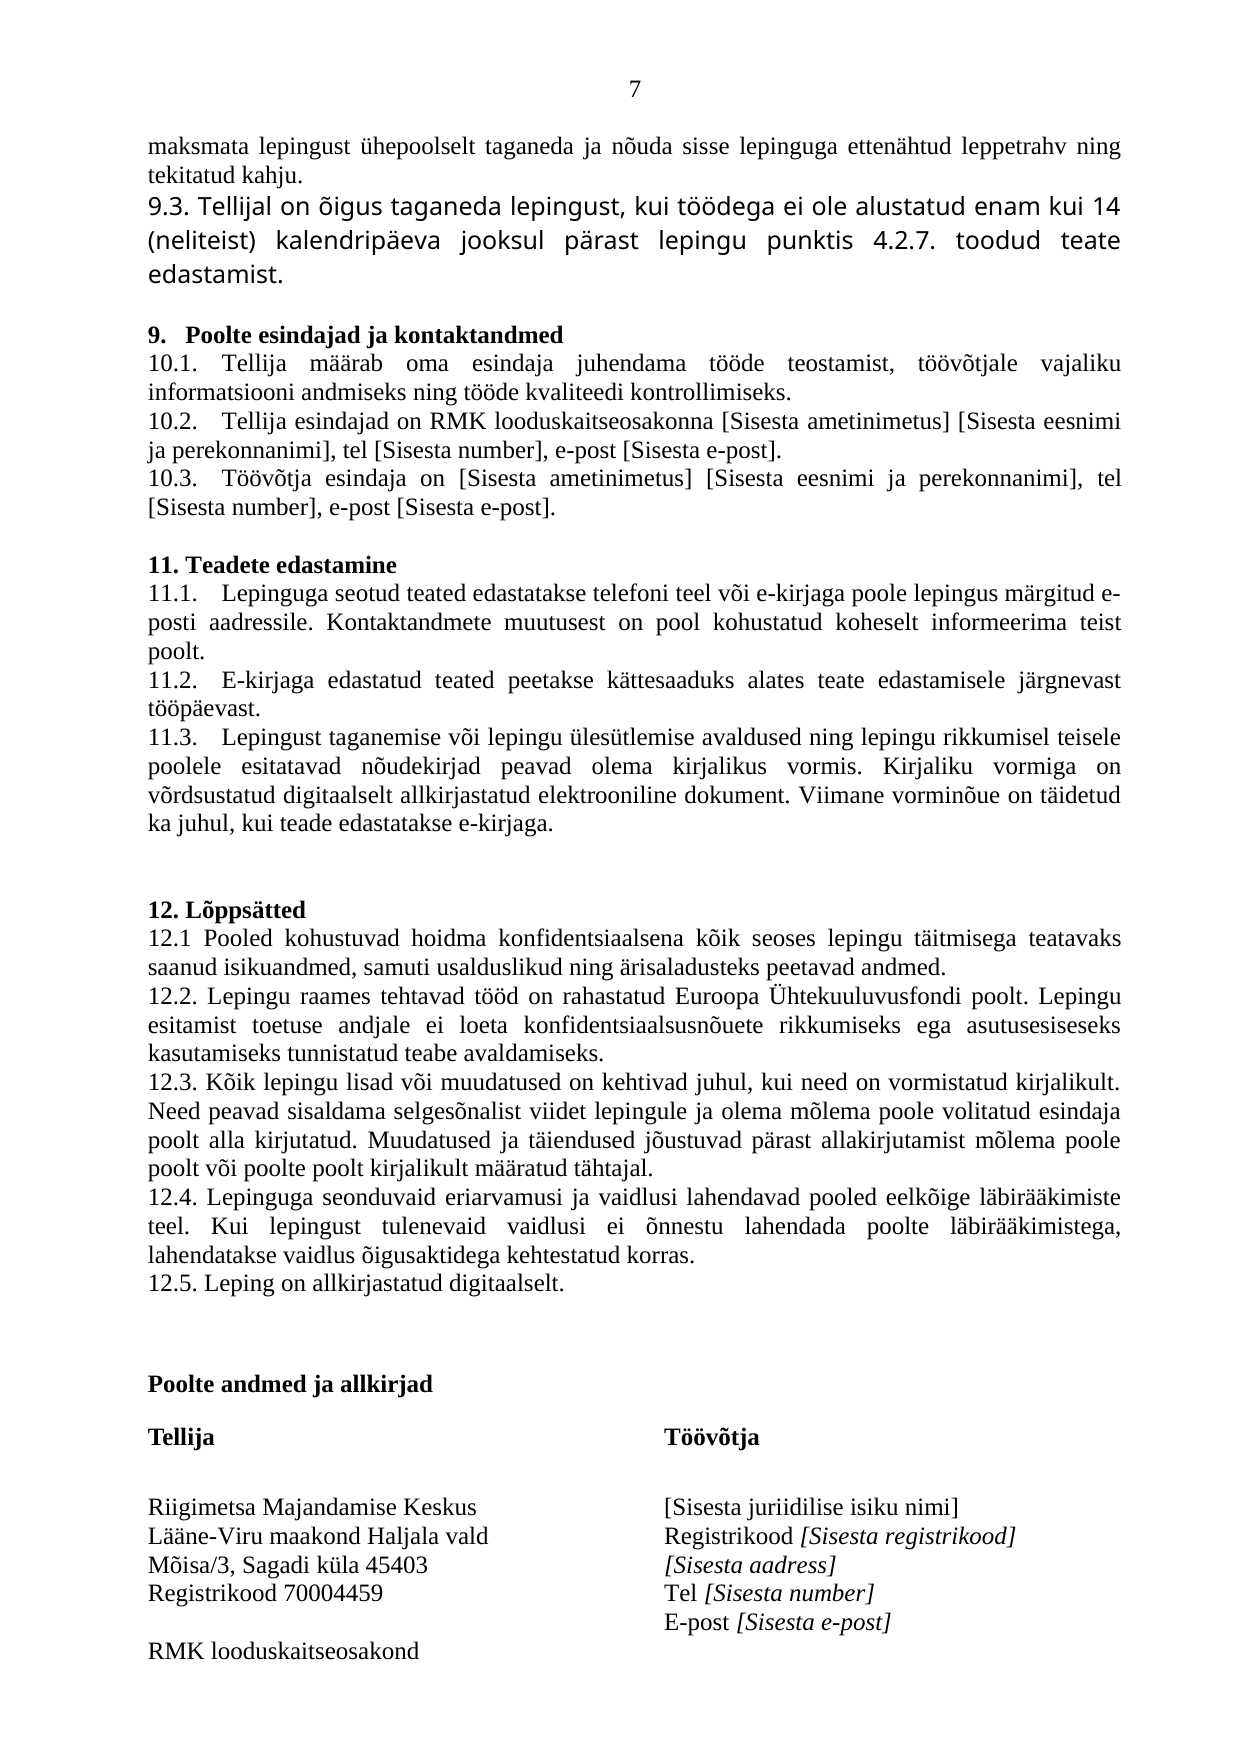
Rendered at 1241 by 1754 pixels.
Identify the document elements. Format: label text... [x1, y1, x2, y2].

text 11. Teadete edastamine [148, 550, 1122, 578]
text Registrikood 70004459 Tel [148, 1578, 1122, 1607]
text 12.5. Leping on allkirjastatud digitaalselt. [148, 1268, 1122, 1297]
list Tellija esindajad on RMK looduskaitseosakonna [Sisesta ametinimetus] [Sisesta eesnimi ja perekonnanimi], tel [Sisesta number], e-post [Sisesta e-post]. [148, 406, 1122, 463]
text 12.1 Pooled kohustuvad hoidma konfidentsiaalsena kõik seoses lepingu täitmisega teatavaks saanud isikuandmed, samuti usalduslikud ning ärisaladusteks peetavad andmed. [148, 923, 1122, 981]
text 12. Lõppsätted [148, 895, 1122, 923]
text E-post [148, 1607, 1122, 1636]
list Lepingust taganemise või lepingu ülesütlemise avaldused ning lepingu rikkumisel teisele poolele esitatavad nõudekirjad peavad olema kirjalikus vormis. Kirjaliku vormiga on võrdsustatud digitaalselt allkirjastatud elektrooniline dokument. Viimane vorminõue on täidetud ka juhul, kui teade edastatakse e-kirjaga. [148, 722, 1122, 837]
list E-kirjaga edastatud teated peetakse kättesaaduks alates teate edastamisele järgnevast tööpäevast. [148, 665, 1122, 722]
list Poolte esindajad ja kontaktandmed [148, 320, 1122, 348]
text Riigimetsa Majandamise Keskus [148, 1492, 1122, 1521]
list Töövõtja esindaja on tel , e-post [148, 463, 1122, 521]
list Tellija määrab oma esindaja juhendama tööde teostamist, töövõtjale vajaliku informatsiooni andmiseks ning tööde kvaliteedi kontrollimiseks. [148, 348, 1122, 406]
text 12.2. Lepingu raames tehtavad tööd on rahastatud Euroopa Ühtekuuluvusfondi poolt. Lepingu esitamist toetuse andjale ei loeta konfidentsiaalsusnõuete rikkumiseks ega asutusesiseseks kasutamiseks tunnistatud teabe avaldamiseks. [148, 981, 1122, 1067]
text Mõisa/3, Sagadi küla 45403 [148, 1550, 1122, 1578]
text Lääne-Viru maakond Haljala vald Registrikood [148, 1521, 1122, 1550]
text 9.3. Tellijal on õigus taganeda lepingust, kui töödega ei ole alustatud enam kui 14 (neliteist) kalendripäeva jooksul pärast lepingu punktis 4.2.7. toodud teate edastamist. [148, 189, 1122, 291]
list Lepinguga seotud teated edastatakse telefoni teel või e-kirjaga poole lepingus märgitud e-posti aadressile. Kontaktandmete muutusest on pool kohustatud koheselt informeerima teist poolt. [148, 578, 1122, 665]
subtitle Tellija Töövõtja [148, 1422, 1122, 1451]
text 12.4. Lepinguga seonduvaid eriarvamusi ja vaidlusi lahendavad pooled eelkõige läbirääkimiste teel. Kui lepingust tulenevaid vaidlusi ei õnnestu lahendada poolte läbirääkimistega, lahendatakse vaidlus õigusaktidega kehtestatud korras. [148, 1182, 1122, 1268]
text 12.3. Kõik lepingu lisad või muudatused on kehtivad juhul, kui need on vormistatud kirjalikult. Need peavad sisaldama selgesõnalist viidet lepingule ja olema mõlema poole volitatud esindaja poolt alla kirjutatud. Muudatused ja täiendused jõustuvad pärast allakirjutamist mõlema poole poolt või poolte poolt kirjalikult määratud tähtajal. [148, 1067, 1122, 1182]
text Poolte andmed ja allkirjad [148, 1372, 1122, 1397]
text RMK looduskaitseosakond [148, 1636, 1122, 1665]
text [148, 131, 1122, 189]
